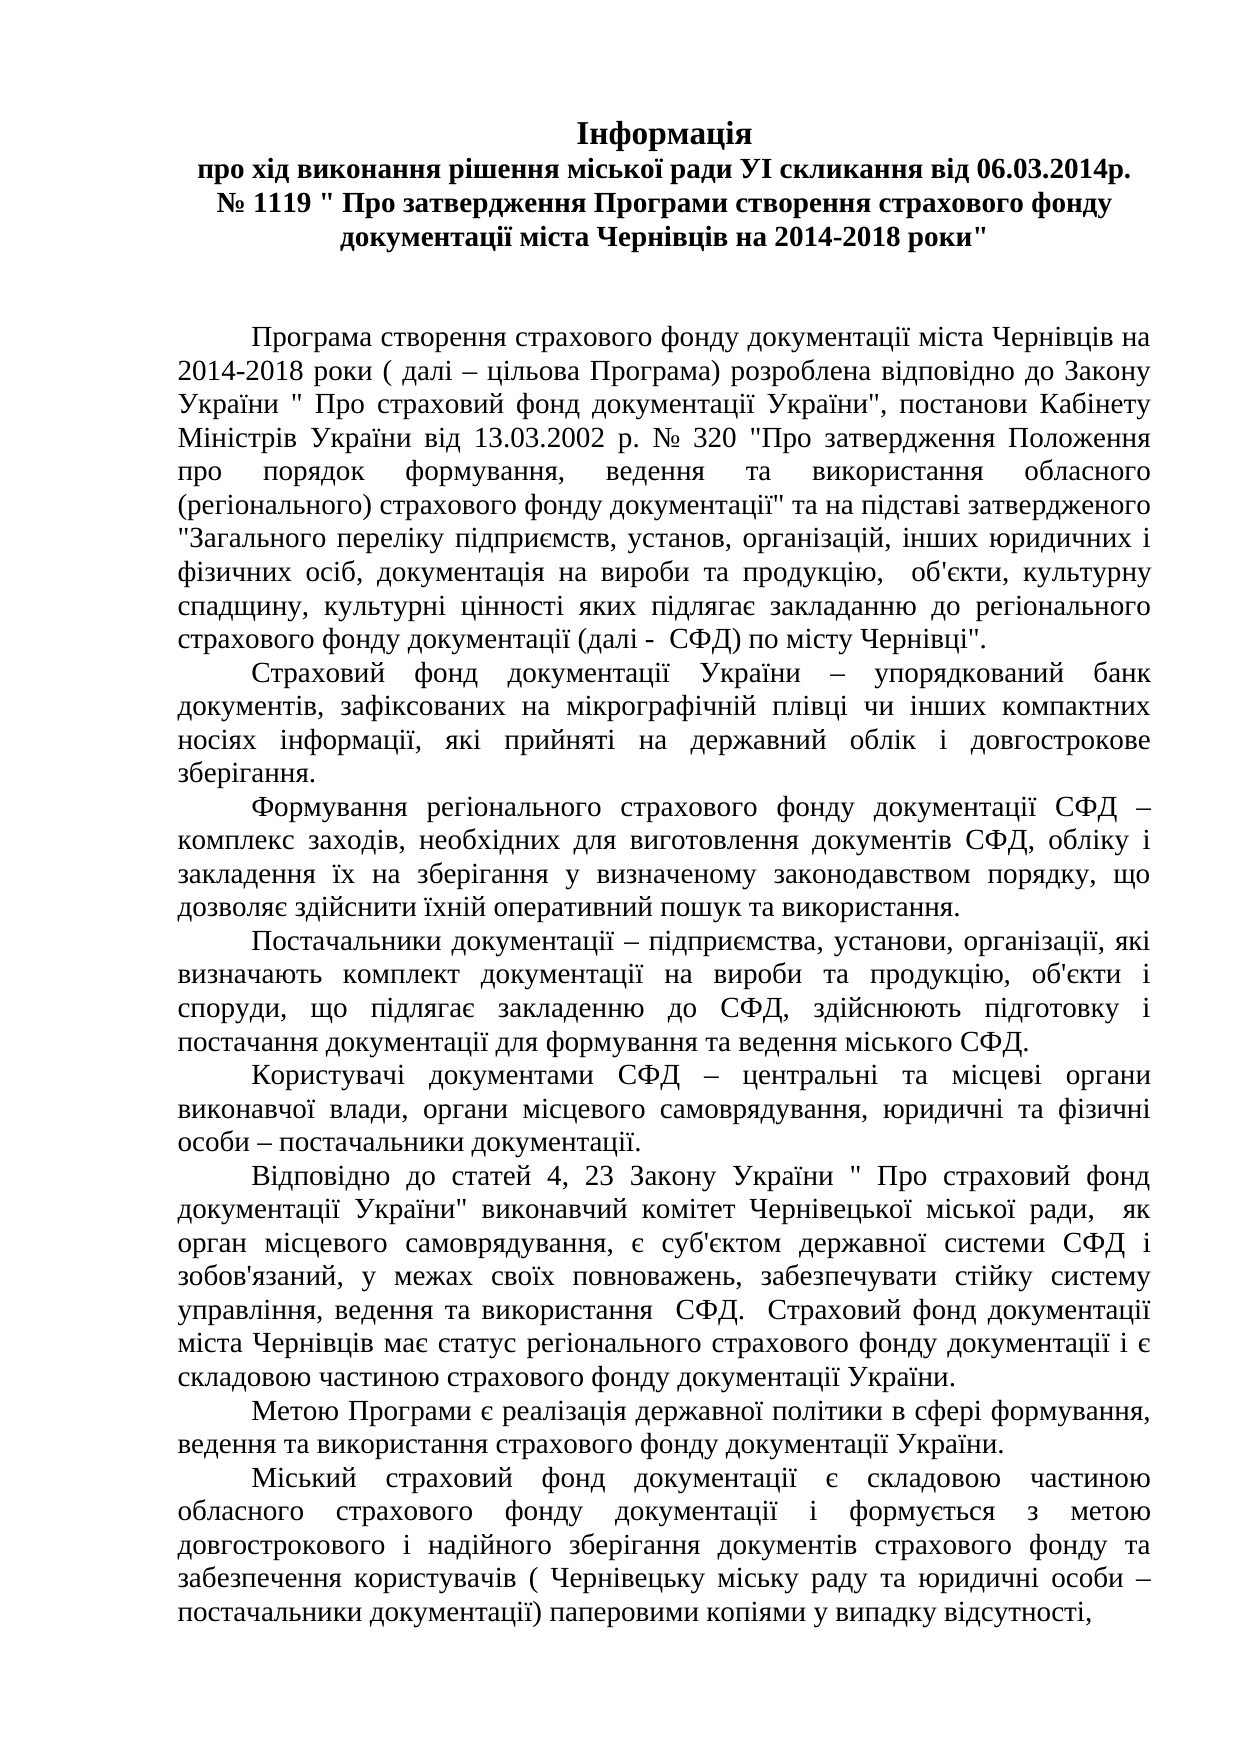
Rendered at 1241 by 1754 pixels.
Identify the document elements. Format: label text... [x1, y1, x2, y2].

text Страховий фонд документації України – упорядкований банк документів, зафіксованих на мікрографічній плівці чи інших компактних носіях інформації, які прийняті на державний облік і довгострокове зберігання. [177, 655, 1152, 789]
text Інформація [177, 113, 1152, 152]
text Формування регіонального страхового фонду документації СФД – комплекс заходів, необхідних для виготовлення документів СФД, обліку і закладення їх на зберігання у визначеному законодавством порядку, що дозволяє здійснити їхній оперативний пошук та використання. [177, 789, 1152, 923]
text Постачальники документації – підприємства, установи, організації, які визначають комплект документації на вироби та продукцію, об'єкти і споруди, що підлягає закладенню до СФД, здійснюють підготовку і постачання документації для формування та ведення міського СФД. [177, 923, 1152, 1057]
text про хід виконання рішення міської ради УІ скликання від 06.03.2014р. [177, 152, 1152, 185]
text Відповідно до статей 4, 23 Закону України " Про страховий фонд документації України" виконавчий комітет Чернівецької міської ради, як орган місцевого самоврядування, є суб'єктом державної системи СФД і зобов'язаний, у межах своїх повноважень, забезпечувати стійку систему управління, ведення та використання СФД. Страховий фонд документації міста Чернівців має статус регіонального страхового фонду документації і є складовою частиною страхового фонду документації України. [177, 1158, 1152, 1393]
text Метою Програми є реалізація державної політики в сфері формування, ведення та використання страхового фонду документації України. [177, 1393, 1152, 1460]
text Міський страховий фонд документації є складовою частиною обласного страхового фонду документації і формується з метою довгострокового і надійного зберігання документів страхового фонду та забезпечення користувачів ( Чернівецьку міську раду та юридичні особи – постачальники документації) паперовими копіями у випадку відсутності, [177, 1460, 1152, 1627]
text Програма створення страхового фонду документації міста Чернівців на 2014-2018 роки ( далі – цільова Програма) розроблена відповідно до Закону України " Про страховий фонд документації України", постанови Кабінету Міністрів України від 13.03.2002 р. № 320 "Про затвердження Положення про порядок формування, ведення та використання обласного (регіонального) страхового фонду документації" та на підставі затвердженого "Загального переліку підприємств, установ, організацій, інших юридичних і фізичних осіб, документація на вироби та продукцію, об'єкти, культурну спадщину, культурні цінності яких підлягає закладанню до регіонального страхового фонду документації (далі - СФД) по місту Чернівці". [177, 319, 1152, 655]
text № 1119 " Про затвердження Програми створення страхового фонду документації міста Чернівців на 2014-2018 роки" [177, 185, 1152, 252]
text Користувачі документами СФД – центральні та місцеві органи виконавчої влади, органи місцевого самоврядування, юридичні та фізичні особи – постачальники документації. [177, 1057, 1152, 1158]
